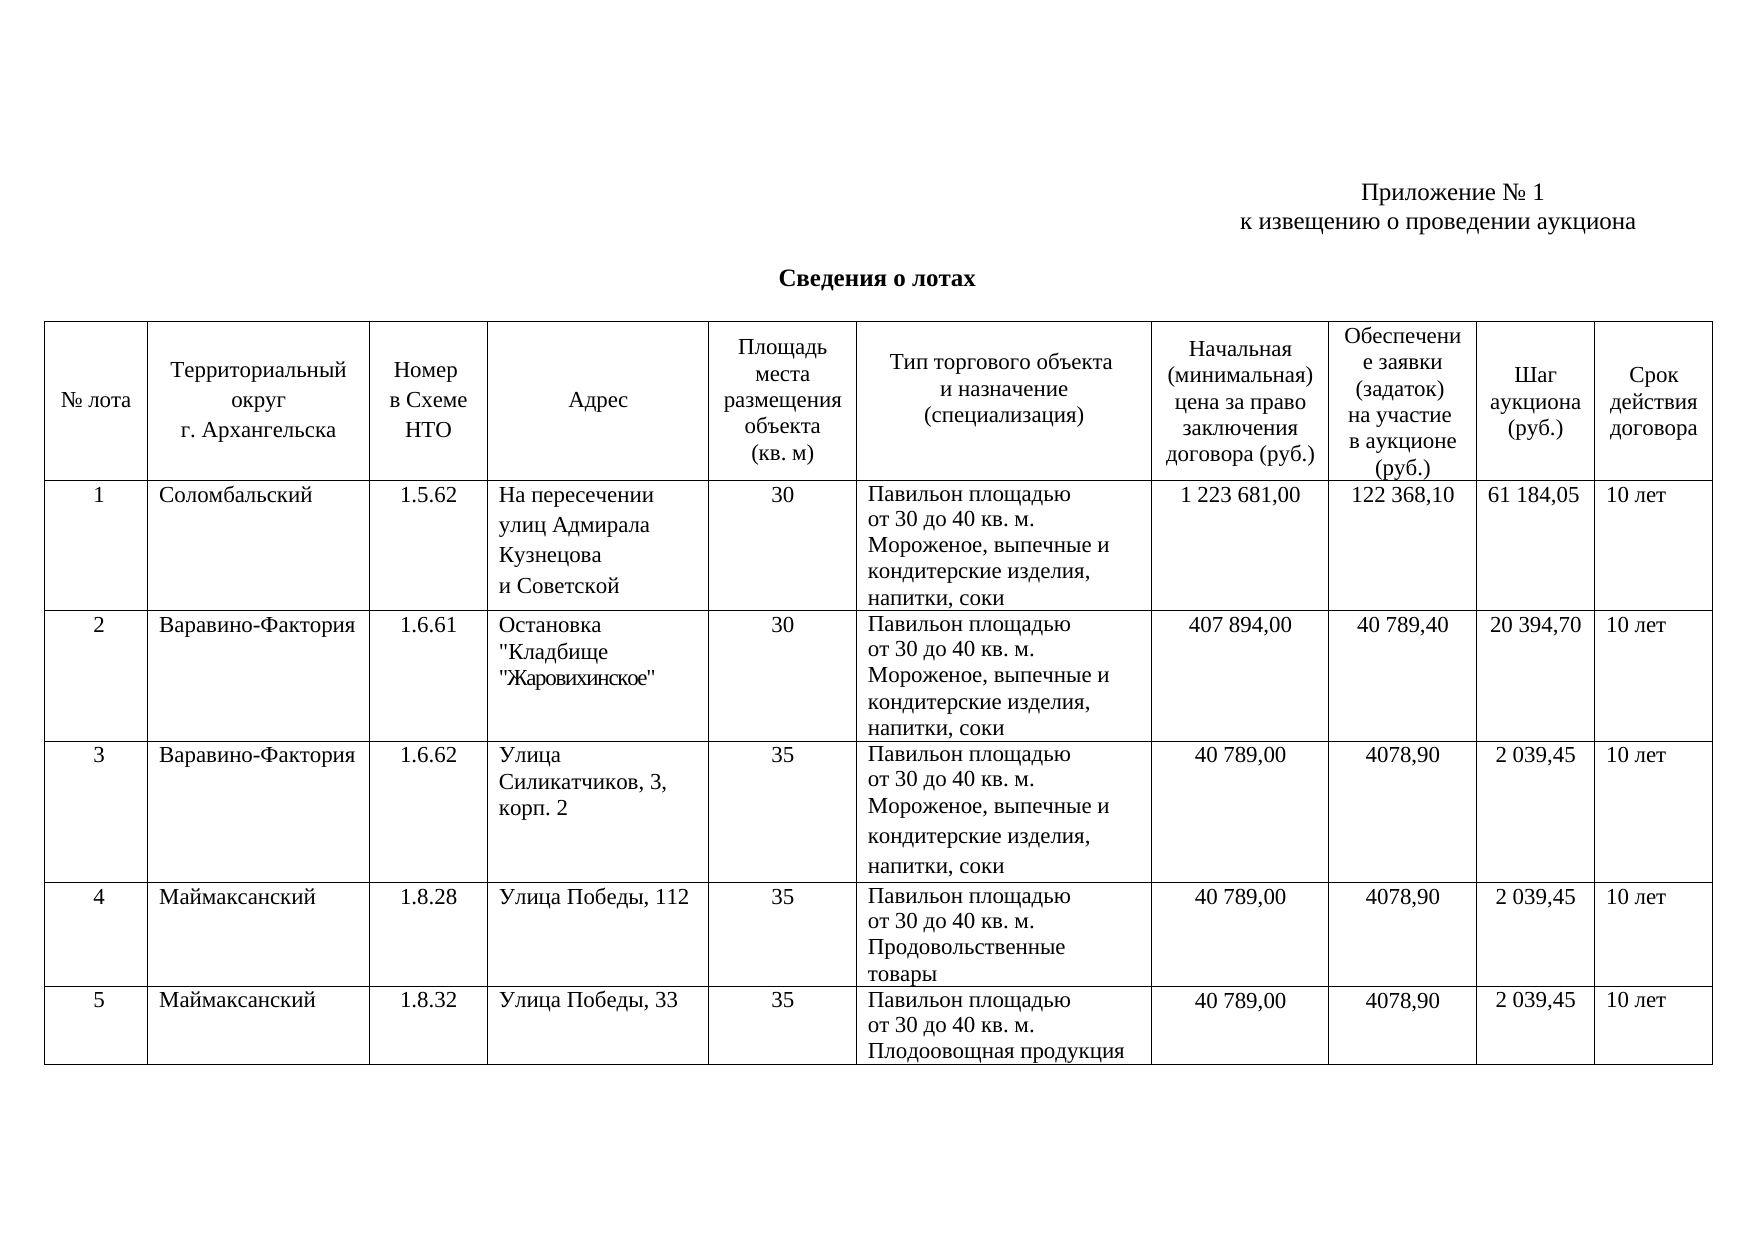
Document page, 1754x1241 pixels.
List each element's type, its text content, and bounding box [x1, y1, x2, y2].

table_cell [45, 883, 147, 986]
text Приложение № 1 [1211, 177, 1695, 206]
table_cell 1.8.32 [370, 987, 487, 1064]
table_cell 10 лет [1595, 611, 1712, 741]
table_cell 35 [709, 987, 856, 1064]
table_header Срок действия договора [1595, 322, 1712, 480]
table_cell 10 лет [1595, 883, 1712, 986]
table_cell 2 039,45 [1477, 742, 1594, 882]
table_header Территориальный округ г. Архангельска [148, 322, 369, 480]
table_cell 20 394,70 [1477, 611, 1594, 741]
table_cell 1.5.62 [370, 481, 487, 610]
table_header Тип торгового объекта и назначение (специализация) [857, 322, 1151, 480]
table_cell 40 789,00 [1152, 987, 1328, 1064]
table_cell 1.6.62 [370, 742, 487, 882]
table_cell Павильон площадью от 30 до 40 кв. м. Плодоовощная продукция [857, 987, 1151, 1064]
table_cell 30 [709, 481, 856, 610]
table_cell [45, 611, 147, 741]
table_cell 10 лет [1595, 742, 1712, 882]
table_cell 61 184,05 [1477, 481, 1594, 610]
table_header Начальная (минимальная) цена за право заключения договора (руб.) [1152, 322, 1328, 480]
table_header Обеспечение заявки (задаток) на участие в аукционе (руб.) [1329, 322, 1476, 480]
table_cell 4078,90 [1329, 987, 1476, 1064]
table_cell 407 894,00 [1152, 611, 1328, 741]
table_cell Павильон площадью от 30 до 40 кв. м. Мороженое, выпечные и кондитерские изделия, напитки, соки [857, 481, 1151, 610]
table_cell 2 039,45 [1477, 883, 1594, 986]
table_cell 4078,90 [1329, 742, 1476, 882]
table_cell 1.8.28 [370, 883, 487, 986]
table_cell Павильон площадью от 30 до 40 кв. м. Мороженое, выпечные и кондитерские изделия, напитки, соки [857, 611, 1151, 741]
table_cell 40 789,40 [1329, 611, 1476, 741]
table_cell 30 [709, 611, 856, 741]
table_header Номер в Схеме НТО [370, 322, 487, 480]
table_cell Павильон площадью от 30 до 40 кв. м. Мороженое, выпечные и кондитерские изделия, напитки, соки [857, 742, 1151, 882]
table_cell 2 039,45 [1477, 987, 1594, 1064]
table_cell Павильон площадью от 30 до 40 кв. м. Продовольственные товары [857, 883, 1151, 986]
table_header Площадь места размещения объекта (кв. м) [709, 322, 856, 480]
text к извещению о проведении аукциона [1181, 206, 1695, 235]
table_cell 1.6.61 [370, 611, 487, 741]
table_cell [45, 481, 147, 610]
table_cell Остановка "Кладбище "Жаровихинское" [488, 611, 708, 741]
table_cell Улица Победы, 33 [488, 987, 708, 1064]
table_cell На пересечении улиц Адмирала Кузнецова и Советской [488, 481, 708, 610]
table_cell 40 789,00 [1152, 883, 1328, 986]
table_cell 40 789,00 [1152, 742, 1328, 882]
table_cell [45, 742, 147, 882]
table_cell Улица Победы, 112 [488, 883, 708, 986]
table_cell [45, 987, 147, 1064]
table_header № лота [45, 322, 147, 480]
table_cell 10 лет [1595, 481, 1712, 610]
table_cell 122 368,10 [1329, 481, 1476, 610]
table_header Адрес [488, 322, 708, 480]
table_cell Варавино-Фактория [148, 611, 369, 741]
table_header Шаг аукциона (руб.) [1477, 322, 1594, 480]
text Сведения о лотах [59, 263, 1695, 292]
table_cell 1 223 681,00 [1152, 481, 1328, 610]
table_cell Улица Силикатчиков, 3, корп. 2 [488, 742, 708, 882]
table_cell 10 лет [1595, 987, 1712, 1064]
table_cell Маймаксанский [148, 883, 369, 986]
table_cell 35 [709, 883, 856, 986]
table_cell 4078,90 [1329, 883, 1476, 986]
table_cell Соломбальский [148, 481, 369, 610]
table_cell Маймаксанский [148, 987, 369, 1064]
table_cell Варавино-Фактория [148, 742, 369, 882]
table_cell 35 [709, 742, 856, 882]
